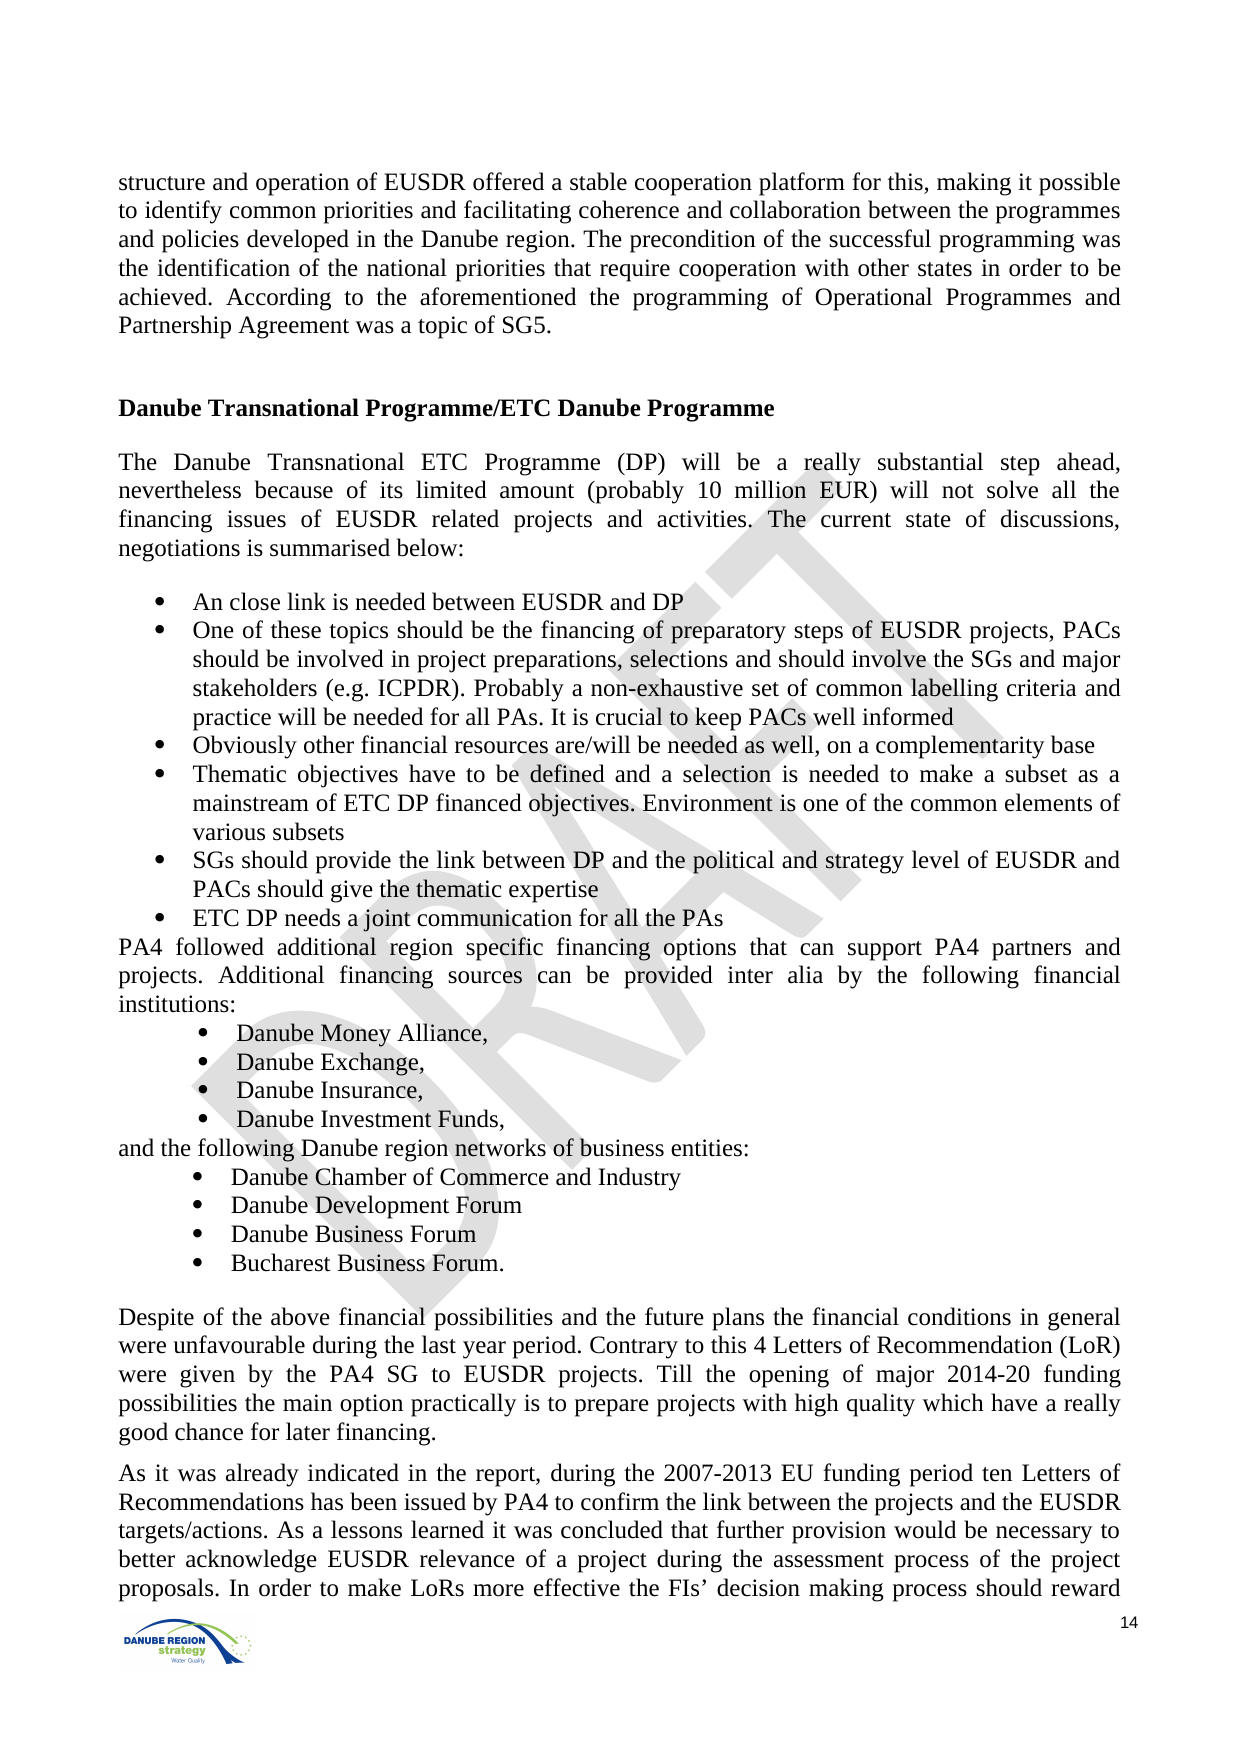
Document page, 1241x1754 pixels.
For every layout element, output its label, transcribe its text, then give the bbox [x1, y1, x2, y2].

picture [118, 1613, 258, 1671]
list Investment Funds, [199, 1104, 1122, 1133]
list One of these topics should be the financing of preparatory steps of EUSDR projects, PACs should be involved in project preparations, selections and should involve the SGs and major stakeholders (e.g. ICPDR). Probably a non-exhaustive set of common labelling criteria and practice will be needed for all PAs. It is crucial to keep PACs well informed [155, 615, 1122, 730]
text Danube Transnational Programme/ETC Danube Programme [118, 393, 1122, 422]
list Thematic objectives have to be defined and a selection is needed to make a subset as a mainstream of ETC DP financed objectives. Environment is one of the common elements of various subsets [155, 759, 1122, 845]
text The Danube Transnational ETC Programme (DP) will be a really substantial step ahead, nevertheless because of its limited amount (probably 10 million EUR) will not solve all the financing issues of EUSDR related projects and activities. The current state of discussions, negotiations is summarised below: [118, 447, 1122, 562]
list Business Forum. [193, 1248, 1122, 1277]
list An close link is needed between EUSDR and DP [155, 587, 1122, 615]
text PA4 followed additional region specific financing options that can support PA4 partners and projects. Additional financing sources can be provided inter alia by the following financial institutions: [118, 932, 1122, 1018]
text Despite of the above financial possibilities and the future plans the financial conditions in general were unfavourable during the last year period. Contrary to this 4 Letters of Recommendation (LoR) were given by the PA4 SG to EUSDR projects. Till the opening of major 2014-20 funding possibilities the main option practically is to prepare projects with high quality which have a really good chance for later financing. [118, 1302, 1122, 1445]
list SGs should provide the link between DP and the political and strategy level of EUSDR and PACs should give the thematic expertise [155, 845, 1122, 903]
list Danube Money , [199, 1018, 1122, 1047]
list Obviously other financial resources are/will be needed as well, on a complementarity base [155, 730, 1122, 759]
list Business Forum [193, 1219, 1122, 1248]
list Development Forum [193, 1190, 1122, 1219]
text and the following region networks of business entities: [118, 1133, 1122, 1162]
list ETC DP needs a joint communication for all the PAs [155, 903, 1122, 932]
list Chamber of Commerce and Industry [193, 1162, 1122, 1190]
list Exchange, [199, 1047, 1122, 1075]
list Insurance, [199, 1075, 1122, 1104]
